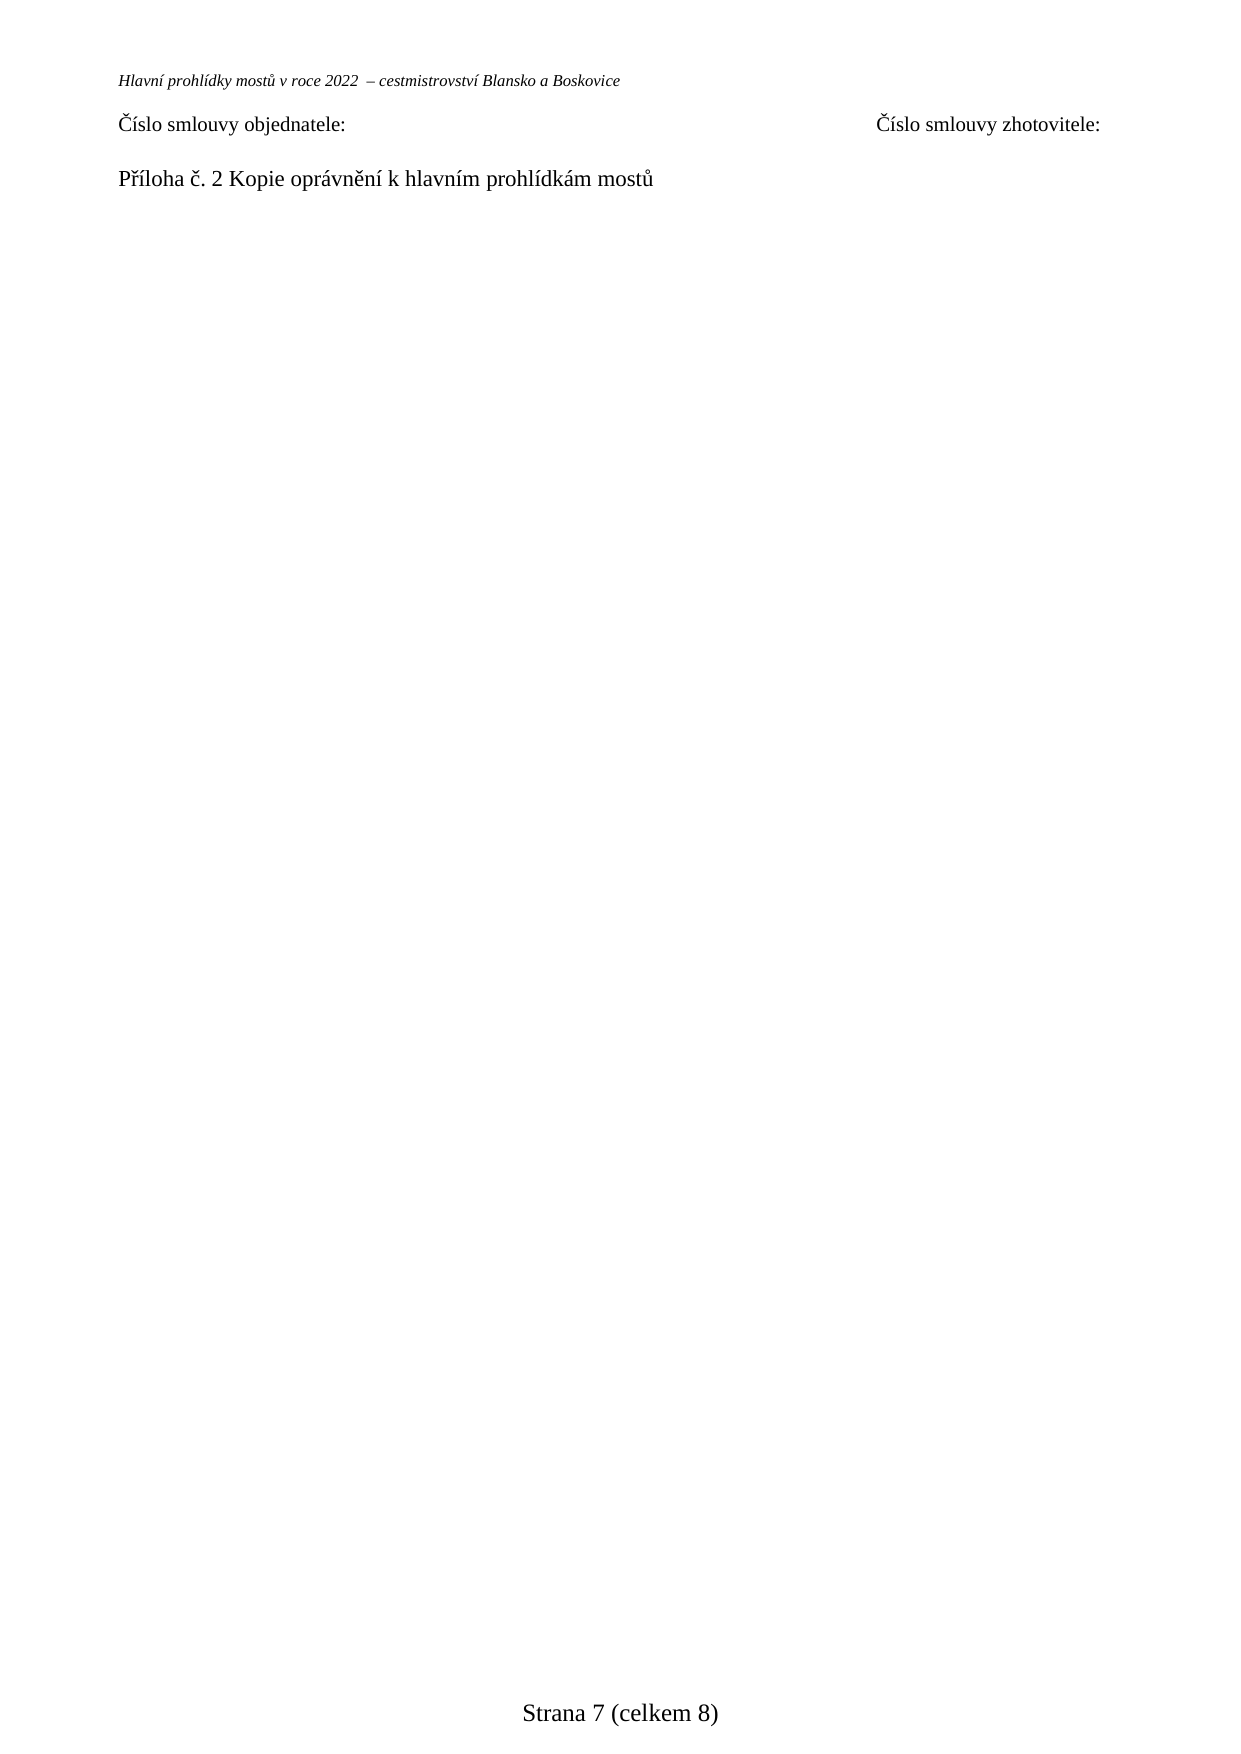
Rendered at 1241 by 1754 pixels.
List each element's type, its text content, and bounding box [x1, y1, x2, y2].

text Příloha č. 2 Kopie oprávnění k hlavním prohlídkám mostů [118, 165, 1122, 192]
